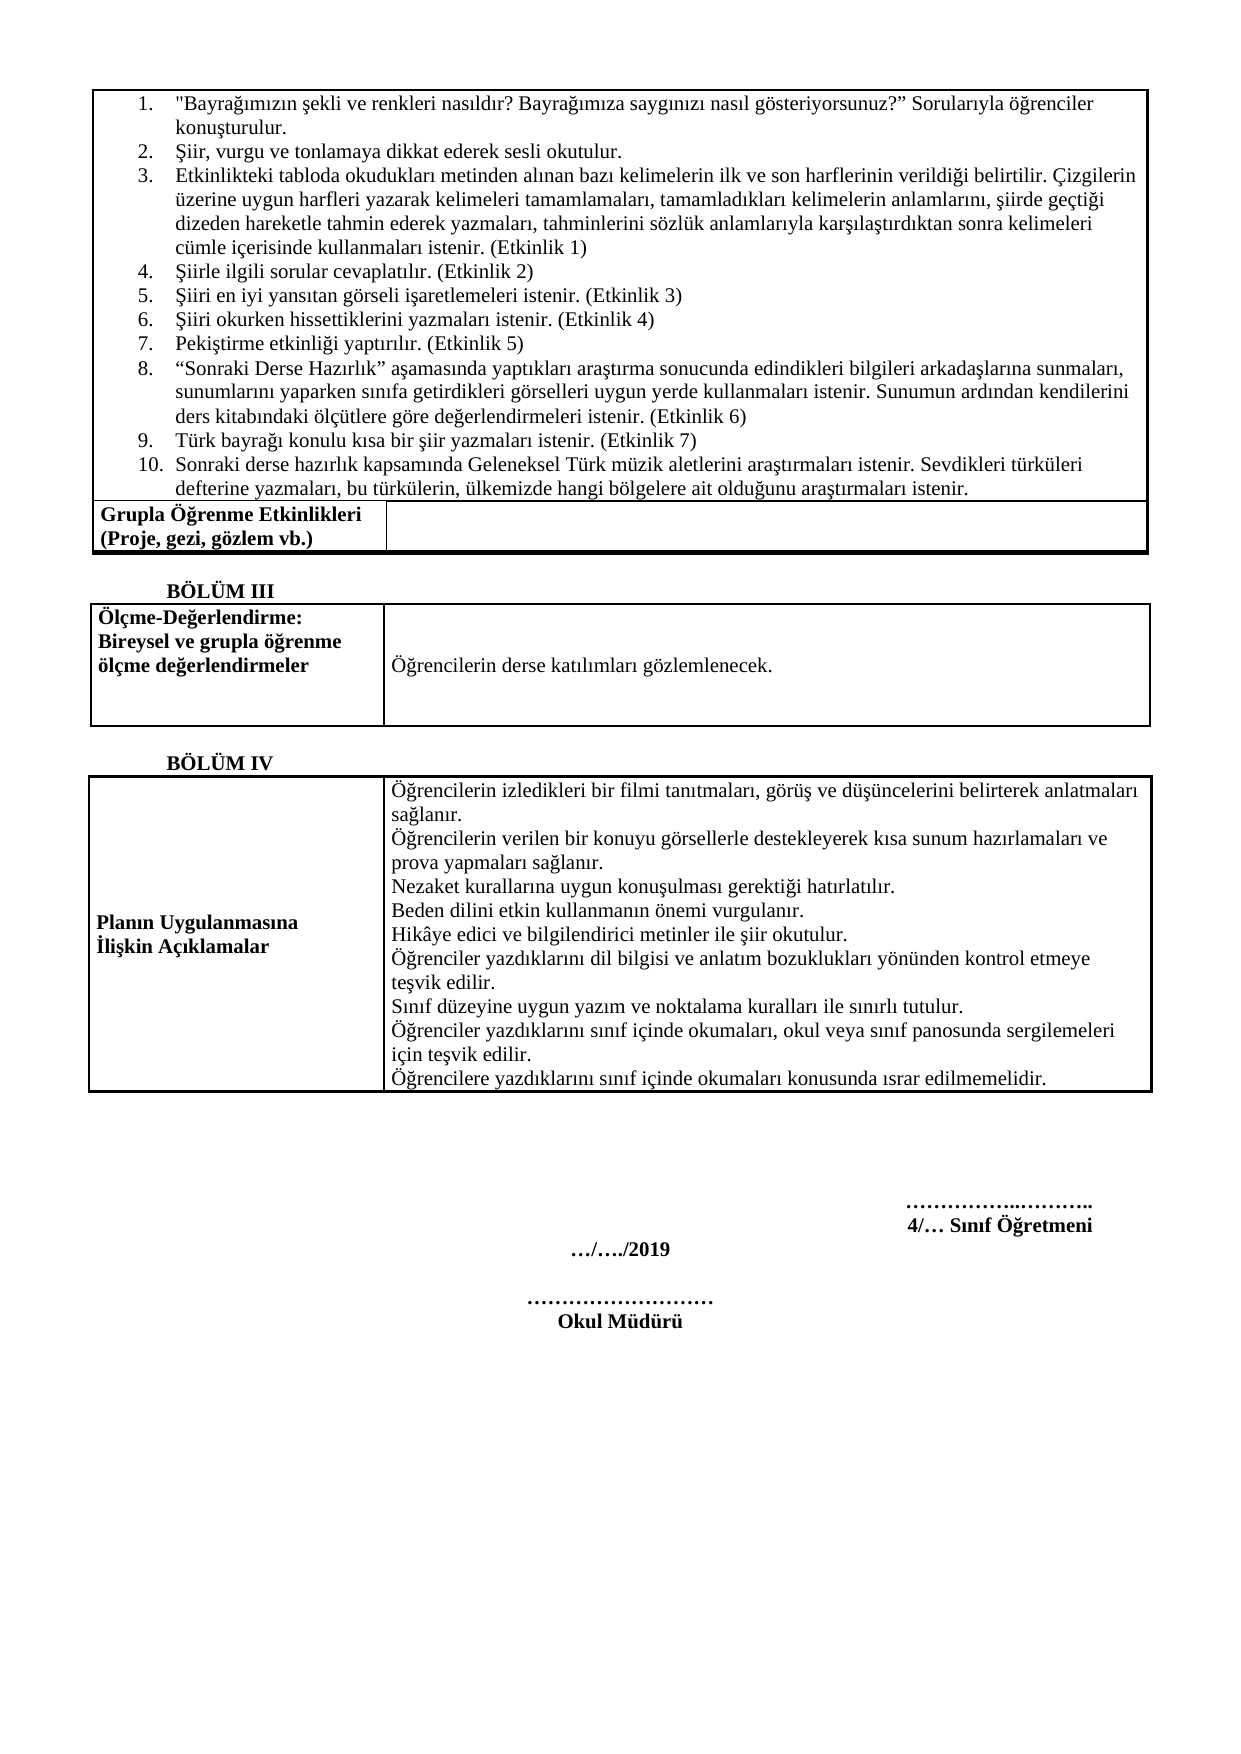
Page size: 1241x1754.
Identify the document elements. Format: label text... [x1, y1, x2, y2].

text ……………..……….. [148, 1189, 1092, 1213]
text Okul Müdürü [148, 1309, 1092, 1333]
text 4/… Sınıf Öğretmeni [148, 1213, 1092, 1237]
table_cell Grupla Öğrenme Etkinlikleri (Proje, gezi, gözlem vb.) [94, 501, 386, 550]
table_header Öğrencilerin izledikleri bir filmi tanıtmaları, görüş ve düşüncelerini belirterek anlatmaları sağlanır. Öğrencilerin verilen bir konuyu görsellerle destekleyerek kısa sunum hazırlamaları ve prova yapmaları sağlanır. Nezaket kurallarına uygun konuşulması gerektiği hatırlatılır. Beden dilini etkin kullanmanın önemi vurgulanır. Hikâye edici ve bilgilendirici metinler ile şiir okutulur. Öğrenciler yazdıklarını dil bilgisi ve anlatım bozuklukları yönünden kontrol etmeye teşvik edilir. Sınıf düzeyine uygun yazım ve noktalama kuralları ile sınırlı tutulur. Öğrenciler yazdıklarını sınıf içinde okumaları, okul veya sınıf panosunda sergilemeleri için teşvik edilir. Öğrencilere yazdıklarını sınıf içinde okumaları konusunda ısrar edilmemelidir. [385, 778, 1150, 1090]
table_header Öğrencilerin derse katılımları gözlemlenecek. [385, 605, 1149, 725]
subtitle BÖLÜM III [148, 579, 1092, 603]
subtitle BÖLÜM IV [148, 751, 1092, 775]
table_header Planın Uygulanmasına İlişkin Açıklamalar [90, 778, 383, 1090]
text …/…./2019 [148, 1237, 1092, 1261]
text ……………………… [148, 1285, 1092, 1309]
table_cell "Bayrağımızın şekli ve renkleri nasıldır? Bayrağımıza saygınızı nasıl gösteriyorsunuz?” Sorularıyla öğrenciler konuşturulur. Şiir, vurgu ve tonlamaya dikkat ederek sesli okutulur. Etkinlikteki tabloda okudukları metinden alınan bazı kelimelerin ilk ve son harflerinin verildiği belirtilir. Çizgilerin üzerine uygun harfleri yazarak kelimeleri tamamlamaları, tamamladıkları kelimelerin anlamlarını, şiirde geçtiği dizeden hareketle tahmin ederek yazmaları, tahminlerini sözlük anlamlarıyla karşılaştırdıktan sonra kelimeleri cümle içerisinde kullanmaları istenir. (Etkinlik 1) Şiirle ilgili sorular cevaplatılır. (Etkinlik 2) Şiiri en iyi yansıtan görseli işaretlemeleri istenir. (Etkinlik 3) Şiiri okurken hissettiklerini yazmaları istenir. (Etkinlik 4) Pekiştirme etkinliği yaptırılır. (Etkinlik 5) “Sonraki Derse Hazırlık” aşamasında yaptıkları araştırma sonucunda edindikleri bilgileri arkadaşlarına sunmaları, sunumlarını yaparken sınıfa getirdikleri görselleri uygun yerde kullanmaları istenir. Sunumun ardından kendilerini ders kitabındaki ölçütlere göre değerlendirmeleri istenir. (Etkinlik 6) Türk bayrağı konulu kısa bir şiir yazmaları istenir. (Etkinlik 7) Sonraki derse hazırlık kapsamında Geleneksel Türk müzik aletlerini araştırmaları istenir. Sevdikleri türküleri defterine yazmaları, bu türkülerin, ülkemizde hangi bölgelere ait olduğunu araştırmaları istenir. [94, 91, 1146, 500]
table_cell [387, 502, 1146, 550]
table_header Ölçme-Değerlendirme: Bireysel ve grupla öğrenme ölçme değerlendirmeler [92, 605, 383, 725]
